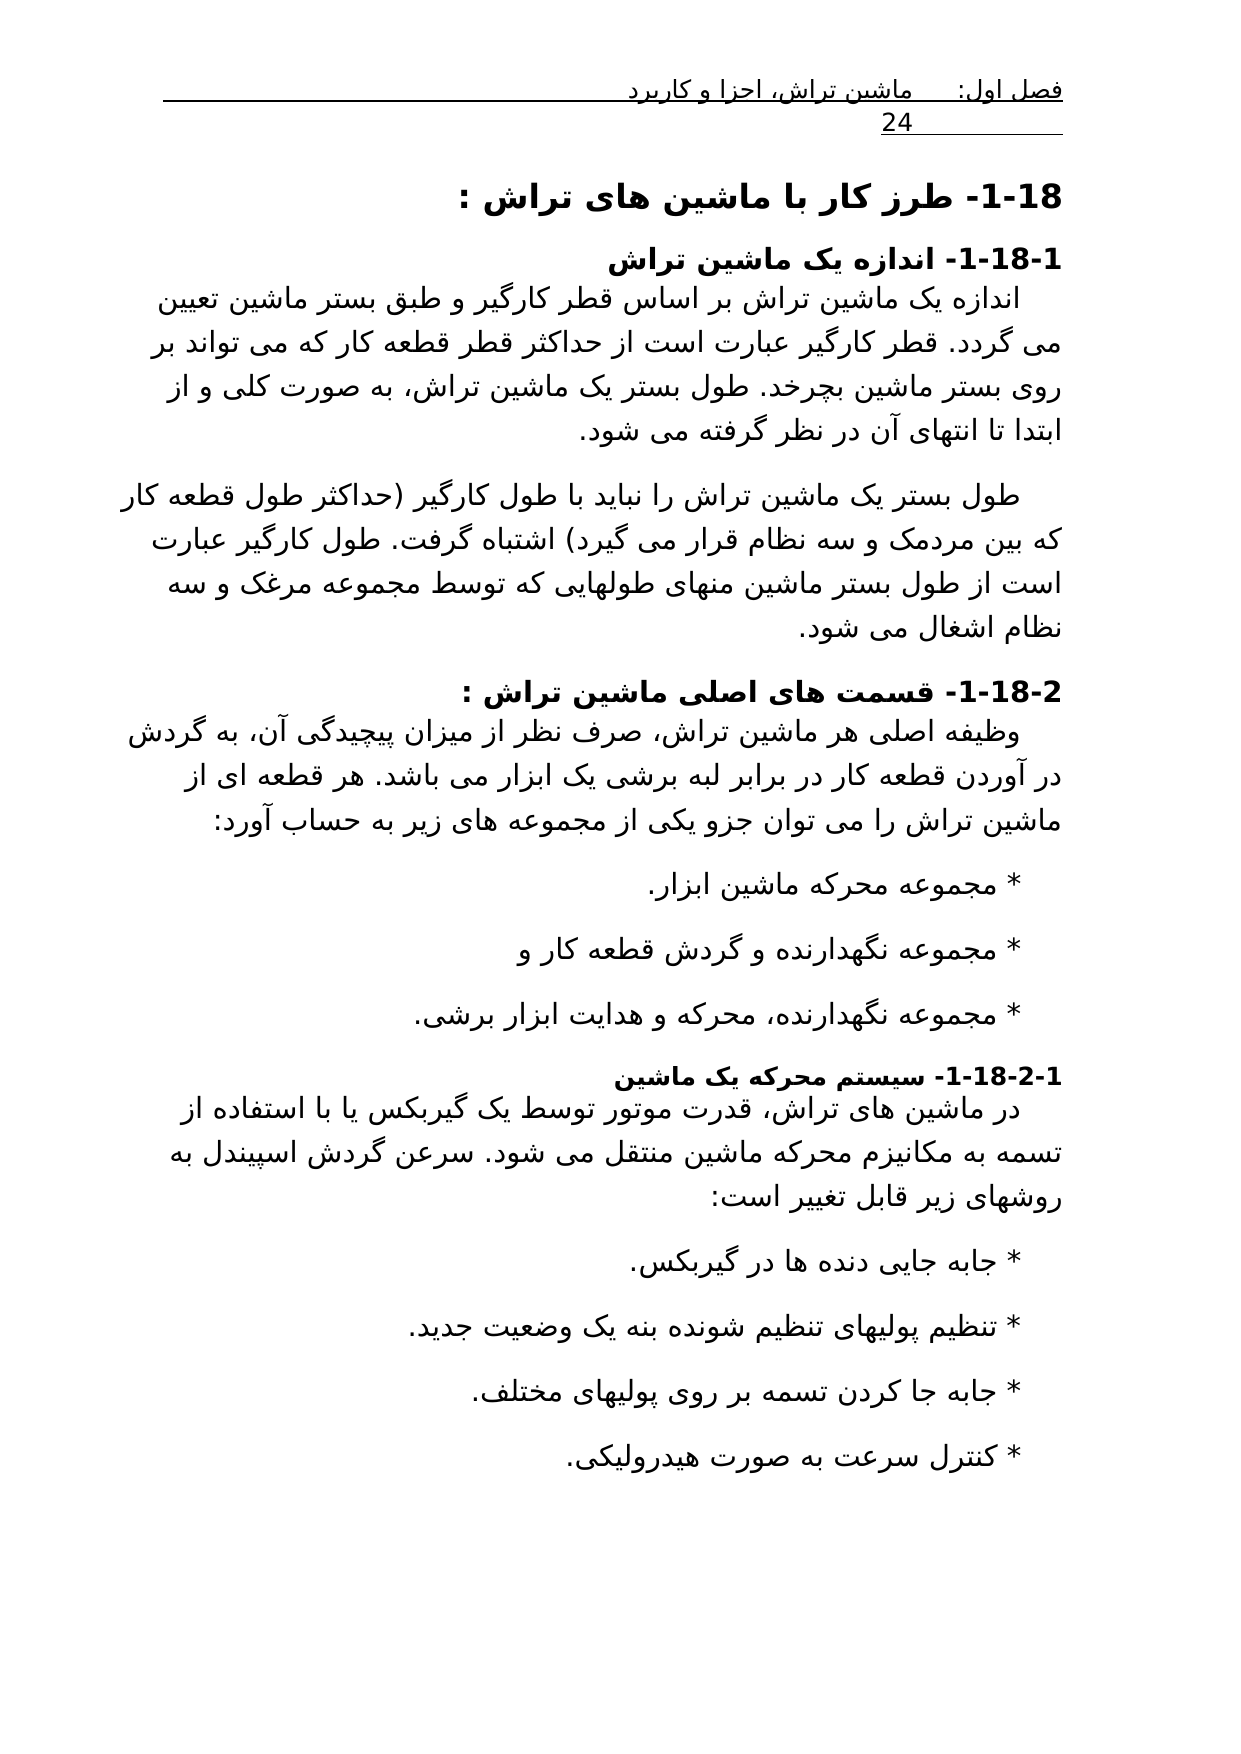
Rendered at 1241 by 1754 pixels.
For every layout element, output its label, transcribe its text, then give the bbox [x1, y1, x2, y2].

text * مجموعه نگهدارنده، محرکه و هدایت ابزار برشی. [118, 997, 1063, 1031]
text * جابه جایی دنده ها در گیربکس. [118, 1244, 1063, 1278]
subtitle 1-18-2- قسمت های اصلی ماشین تراش : [118, 676, 1063, 710]
text * جابه جا کردن تسمه بر روی پولیهای مختلف. [118, 1374, 1063, 1408]
text وظیفه اصلی هر ماشین تراش، صرف نظر از میزان پیچیدگی آن، به گردش در آوردن قطعه کار در برابر لبه برشی یک ابزار می باشد. هر قطعه ای از ماشین تراش را می توان جزو یکی از مجموعه های زیر به حساب آورد: [118, 715, 1063, 837]
text * کنترل سرعت به صورت هیدرولیکی. [118, 1439, 1063, 1473]
text در ماشین های تراش، قدرت موتور توسط یک گیربکس یا با استفاده از تسمه به مکانیزم محرکه ماشین منتقل می شود. سرعن گردش اسپیندل به روشهای زیر قابل تغییر است: [118, 1092, 1063, 1214]
text * تنظیم پولیهای تنظیم شونده بنه یک وضعیت جدید. [118, 1309, 1063, 1343]
subtitle 1-18- طرز کار با ماشین های تراش : [118, 177, 1063, 216]
text * مجموعه محرکه ماشین ابزار. [118, 868, 1063, 902]
text اندازه یک ماشین تراش بر اساس قطر کارگیر و طبق بستر ماشین تعیین می گردد. قطر کارگیر عبارت است از حداکثر قطر قطعه کار که می تواند بر روی بستر ماشین بچرخد. طول بستر یک ماشین تراش، به صورت کلی و از ابتدا تا انتهای آن در نظر گرفته می شود. [118, 282, 1063, 448]
text * مجموعه نگهدارنده و گردش قطعه کار و [118, 933, 1063, 967]
text طول بستر یک ماشین تراش را نباید با طول کارگیر (حداکثر طول قطعه کار که بین مردمک و سه نظام قرار می گیرد) اشتباه گرفت. طول کارگیر عبارت است از طول بستر ماشین منهای طولهایی که توسط مجموعه مرغک و سه نظام اشغال می شود. [118, 479, 1063, 645]
subtitle 1-18-2-1- سیستم محرکه یک ماشین [118, 1062, 1063, 1092]
subtitle 1-18-1- اندازه یک ماشین تراش [118, 243, 1063, 277]
